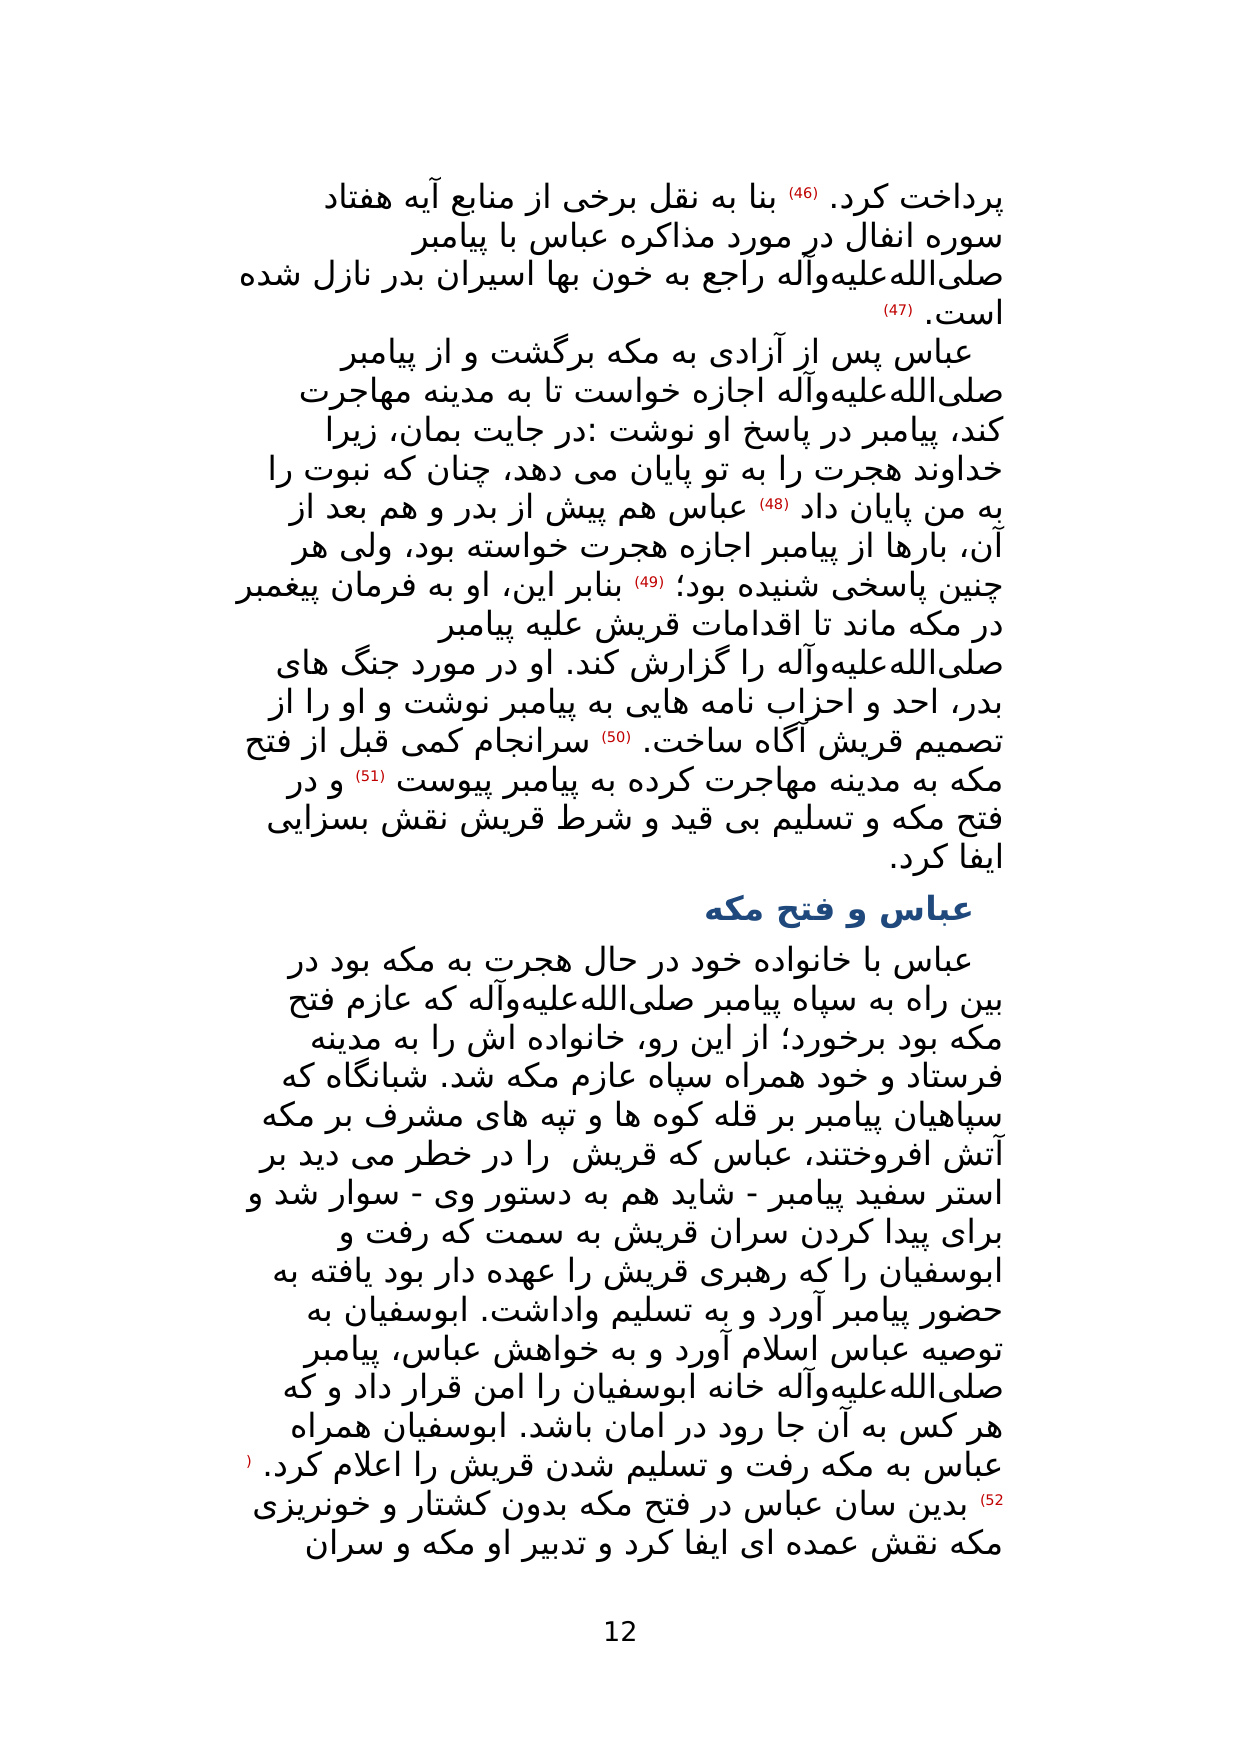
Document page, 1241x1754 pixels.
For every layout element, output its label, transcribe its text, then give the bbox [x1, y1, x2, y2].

text عباس پس از آزادى به مكه برگشت و از پيامبر صلى‌الله‌عليه‌وآله‌ اجازه خواست تا به مدينه مهاجرت كند، پيامبر در پاسخ او نوشت :در جايت بمان، زيرا خداوند هجرت را به تو پايان مى دهد، چنان كه نبوت را به من پايان داد (48) عباس هم پيش از بدر و هم بعد از آن، بارها از پيامبر اجازه هجرت خواسته بود، ولى هر چنين پاسخى شنيده بود؛ (49) بنابر اين، او به فرمان پيغمبر در مكه ماند تا اقدامات قريش عليه پيامبر صلى‌الله‌عليه‌وآله‌ را گزارش كند. او در مورد جنگ هاى بدر، احد و احزاب نامه هايى به پيامبر نوشت و او را از تصميم قريش آگاه ساخت. (50) سرانجام كمى قبل از فتح مكه به مدينه مهاجرت كرده به پيامبر پيوست (51) و در فتح مكه و تسليم بى قيد و شرط قريش نقش بسزايى ايفا كرد. [236, 333, 1004, 877]
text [236, 177, 1004, 333]
subtitle عباس و فتح مكه [236, 889, 1004, 928]
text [236, 940, 1004, 1562]
